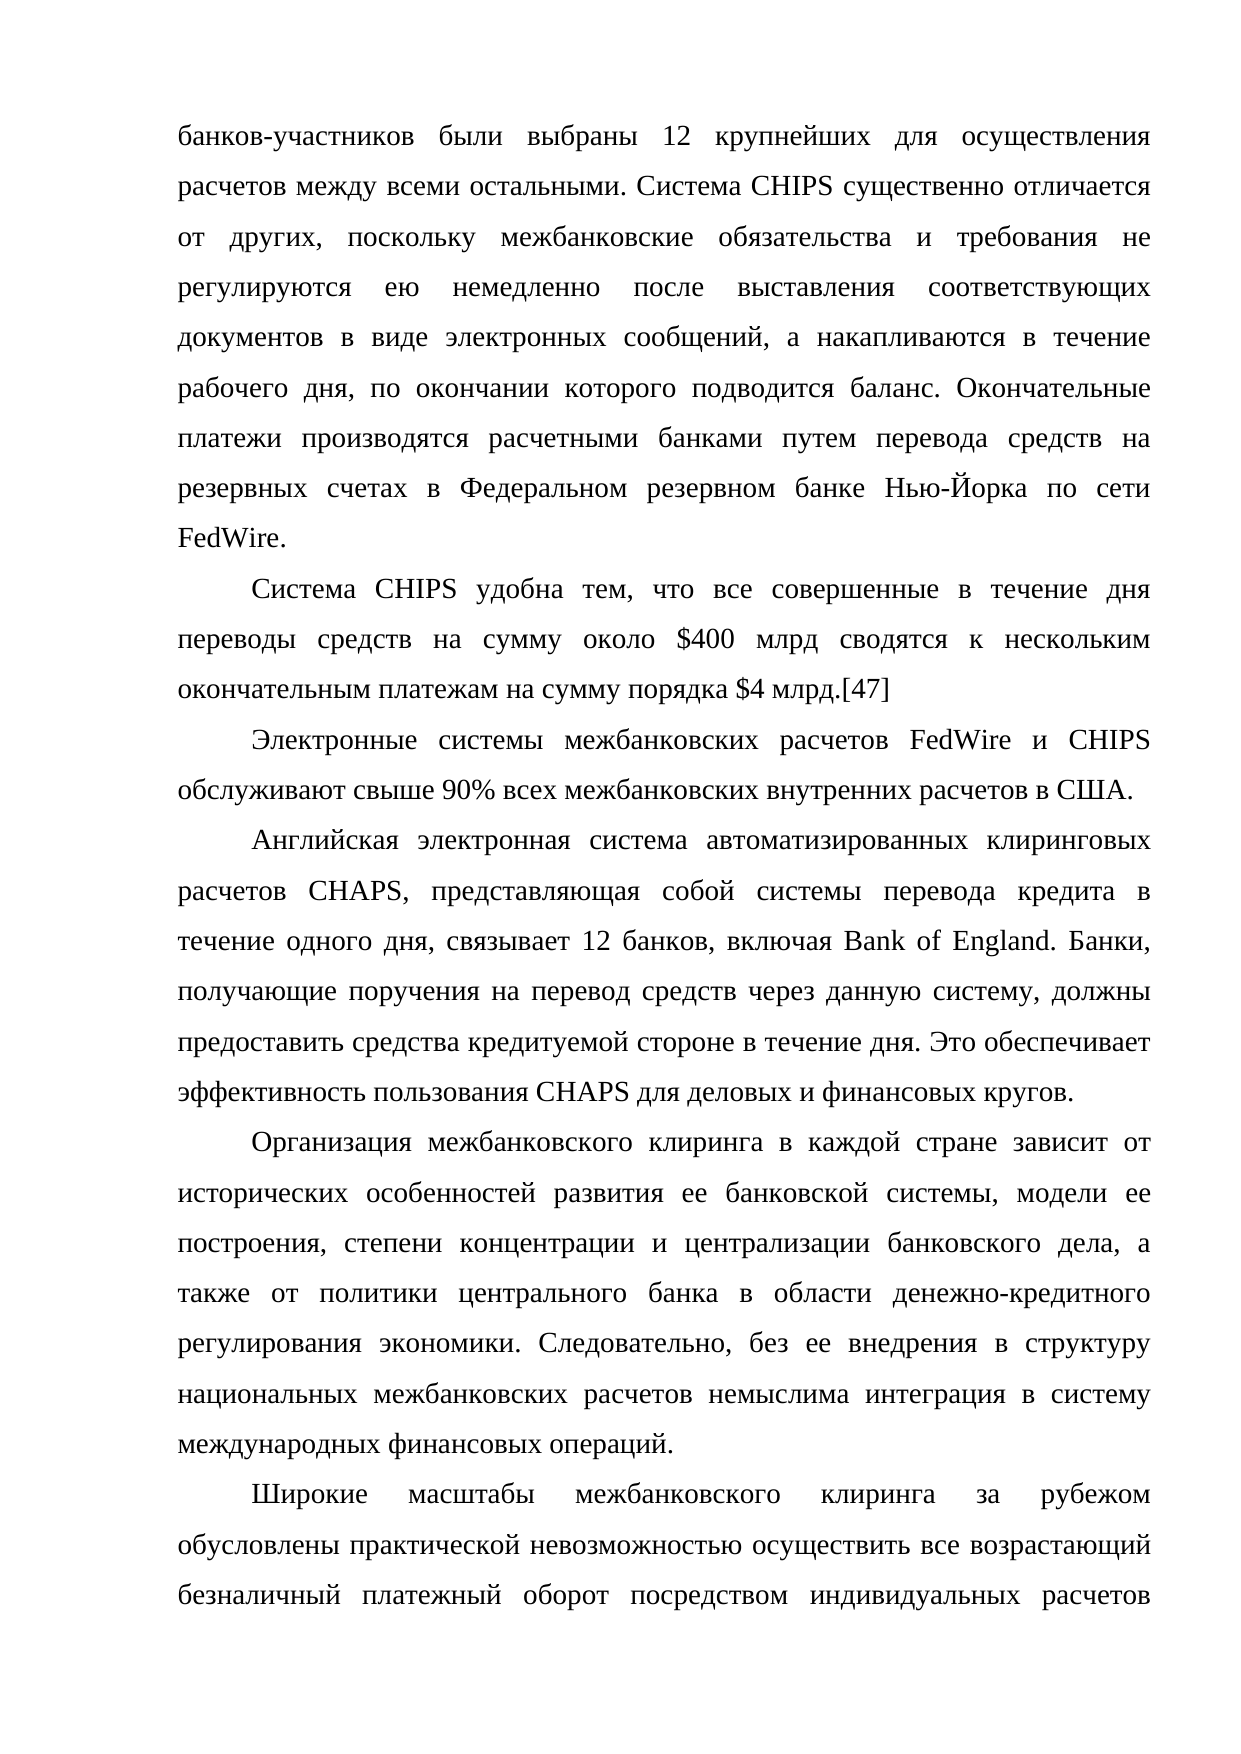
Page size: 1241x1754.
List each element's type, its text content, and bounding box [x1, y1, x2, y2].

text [177, 118, 1152, 554]
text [177, 1477, 1152, 1611]
text Английская электронная система автоматизированных клиринговых расчетов CHAPS, представляющая собой системы перевода кредита в течение одного дня, связывает 12 банков, включая Bank of England. Банки, получающие поручения на перевод средств через данную систему, должны предоставить средства кредитуемой стороне в течение дня. Это обеспечивает эффективность пользования CHAPS для деловых и финансовых кругов. [177, 822, 1152, 1108]
text Организация межбанковского клиринга в каждой стране зависит от исторических особенностей развития ее банковской системы, модели ее построения, степени концентрации и централизации банковского дела, а также от политики центрального банка в области денежно-кредитного регулирования экономики. Следовательно, без ее внедрения в структуру национальных межбанковских расчетов немыслима интеграция в систему международных финансовых операций. [177, 1124, 1152, 1460]
text Электронные системы межбанковских расчетов FedWire и CHIPS обслуживают свыше 90% всех межбанковских внутренних расчетов в США. [177, 722, 1152, 806]
text Система CHIPS удобна тем, что все совершенные в течение дня переводы средств на сумму около $400 млрд сводятся к нескольким окончательным платежам на сумму порядка $4 млрд.[47] [177, 571, 1152, 705]
